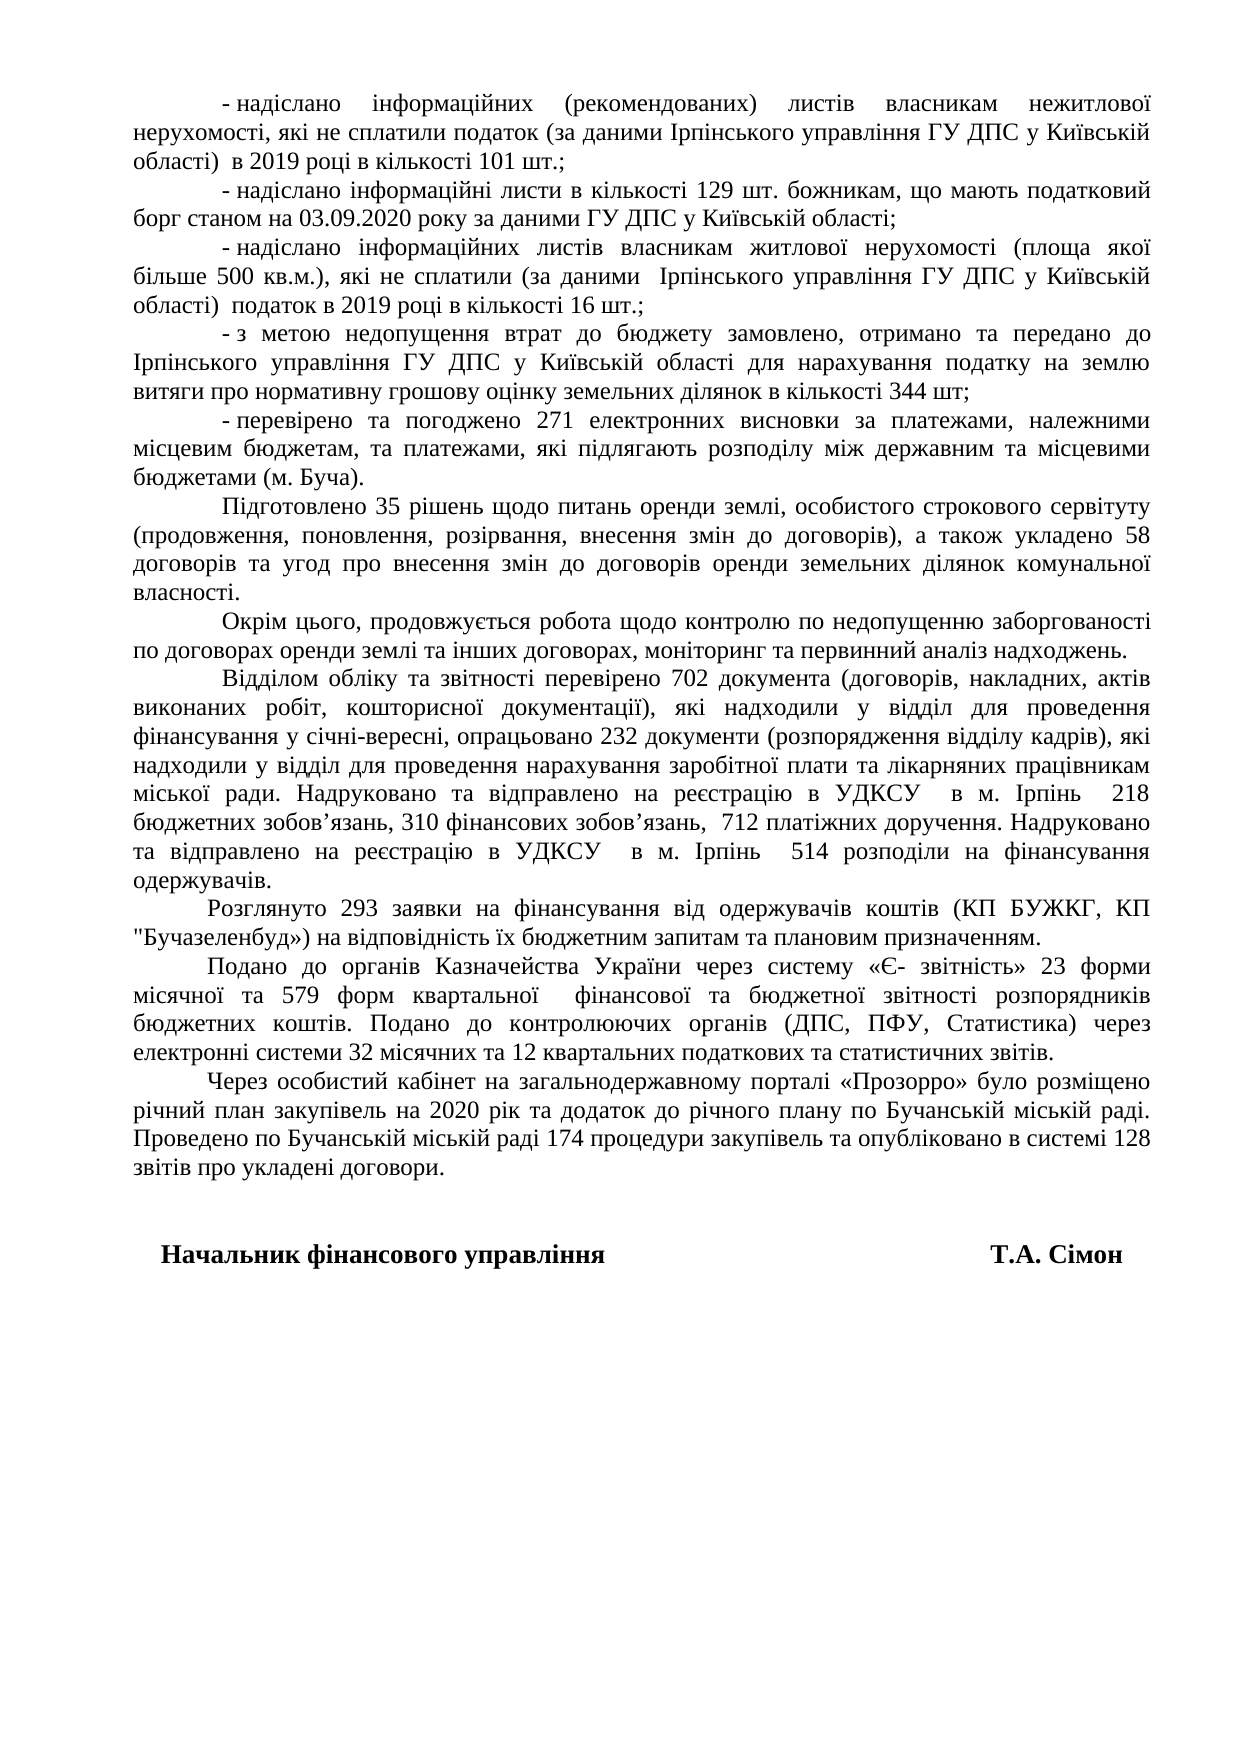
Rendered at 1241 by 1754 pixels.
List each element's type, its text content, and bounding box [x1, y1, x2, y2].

text Через особистий кабінет на загальнодержавному порталі «Прозорро» було розміщено річний план закупівель на 2020 рік та додаток до річного плану по Бучанській міській раді. Проведено по Бучанській міській раді 174 процедури закупівель та опубліковано в системі 128 звітів про укладені договори. [133, 1066, 1152, 1181]
text Начальник фінансового управління Т.А. Сімон [133, 1238, 1152, 1270]
list з метою недопущення втрат до бюджету замовлено, отримано та передано до Ірпінського управління ГУ ДПС у Київській області для нарахування податку на землю витяги про нормативну грошову оцінку земельних ділянок в кількості 344 шт; [133, 318, 1152, 405]
text - надіслано інформаційних листів власникам житлової нерухомості (площа якої більше 500 кв.м.), які не сплатили (за даними Ірпінського управління ГУ ДПС у Київській області) податок в 2019 році в кількості 16 шт.; [133, 232, 1152, 318]
text - надіслано інформаційні листи в кількості 129 шт. божникам, що мають податковий борг станом на 03.09.2020 року за даними ГУ ДПС у Київській області; [133, 175, 1152, 232]
text - надіслано інформаційних (рекомендованих) листів власникам нежитлової нерухомості, які не сплатили податок (за даними Ірпінського управління ГУ ДПС у Київській області) в 2019 році в кількості 101 шт.; [133, 88, 1152, 175]
text Відділом обліку та звітності перевірено 702 документа (договорів, накладних, актів виконаних робіт, кошторисної документації), які надходили у відділ для проведення фінансування у січні-вересні, опрацьовано 232 документи (розпорядження відділу кадрів), які надходили у відділ для проведення нарахування заробітної плати та лікарняних працівникам міської ради. Надруковано та відправлено на реєстрацію в УДКСУ в м. Ірпінь 218 бюджетних зобов’язань, 310 фінансових зобов’язань, 712 платіжних доручення. Надруковано та відправлено на реєстрацію в УДКСУ в м. Ірпінь 514 розподіли на фінансування одержувачів. [133, 663, 1152, 893]
text Окрім цього, продовжується робота щодо контролю по недопущенню заборгованості по договорах оренди землі та інших договорах, моніторинг та первинний аналіз надходжень. [133, 606, 1152, 663]
text Підготовлено 35 рішень щодо питань оренди землі, особистого строкового сервітуту (продовження, поновлення, розірвання, внесення змін до договорів), а також укладено 58 договорів та угод про внесення змін до договорів оренди земельних ділянок комунальної власності. [133, 491, 1152, 606]
text Розглянуто 293 заявки на фінансування від одержувачів коштів (КП БУЖКГ, КП "Бучазеленбуд») на відповідність їх бюджетним запитам та плановим призначенням. [133, 893, 1152, 951]
text Подано до органів Казначейства України через систему «Є- звітність» 23 форми місячної та 579 форм квартальної фінансової та бюджетної звітності розпорядників бюджетних коштів. Подано до контролюючих органів (ДПС, ПФУ, Статистика) через електронні системи 32 місячних та 12 квартальних податкових та статистичних звітів. [133, 951, 1152, 1066]
list перевірено та погоджено 271 електронних висновки за платежами, належними місцевим бюджетам, та платежами, які підлягають розподілу між державним та місцевими бюджетами (м. Буча). [133, 405, 1152, 491]
